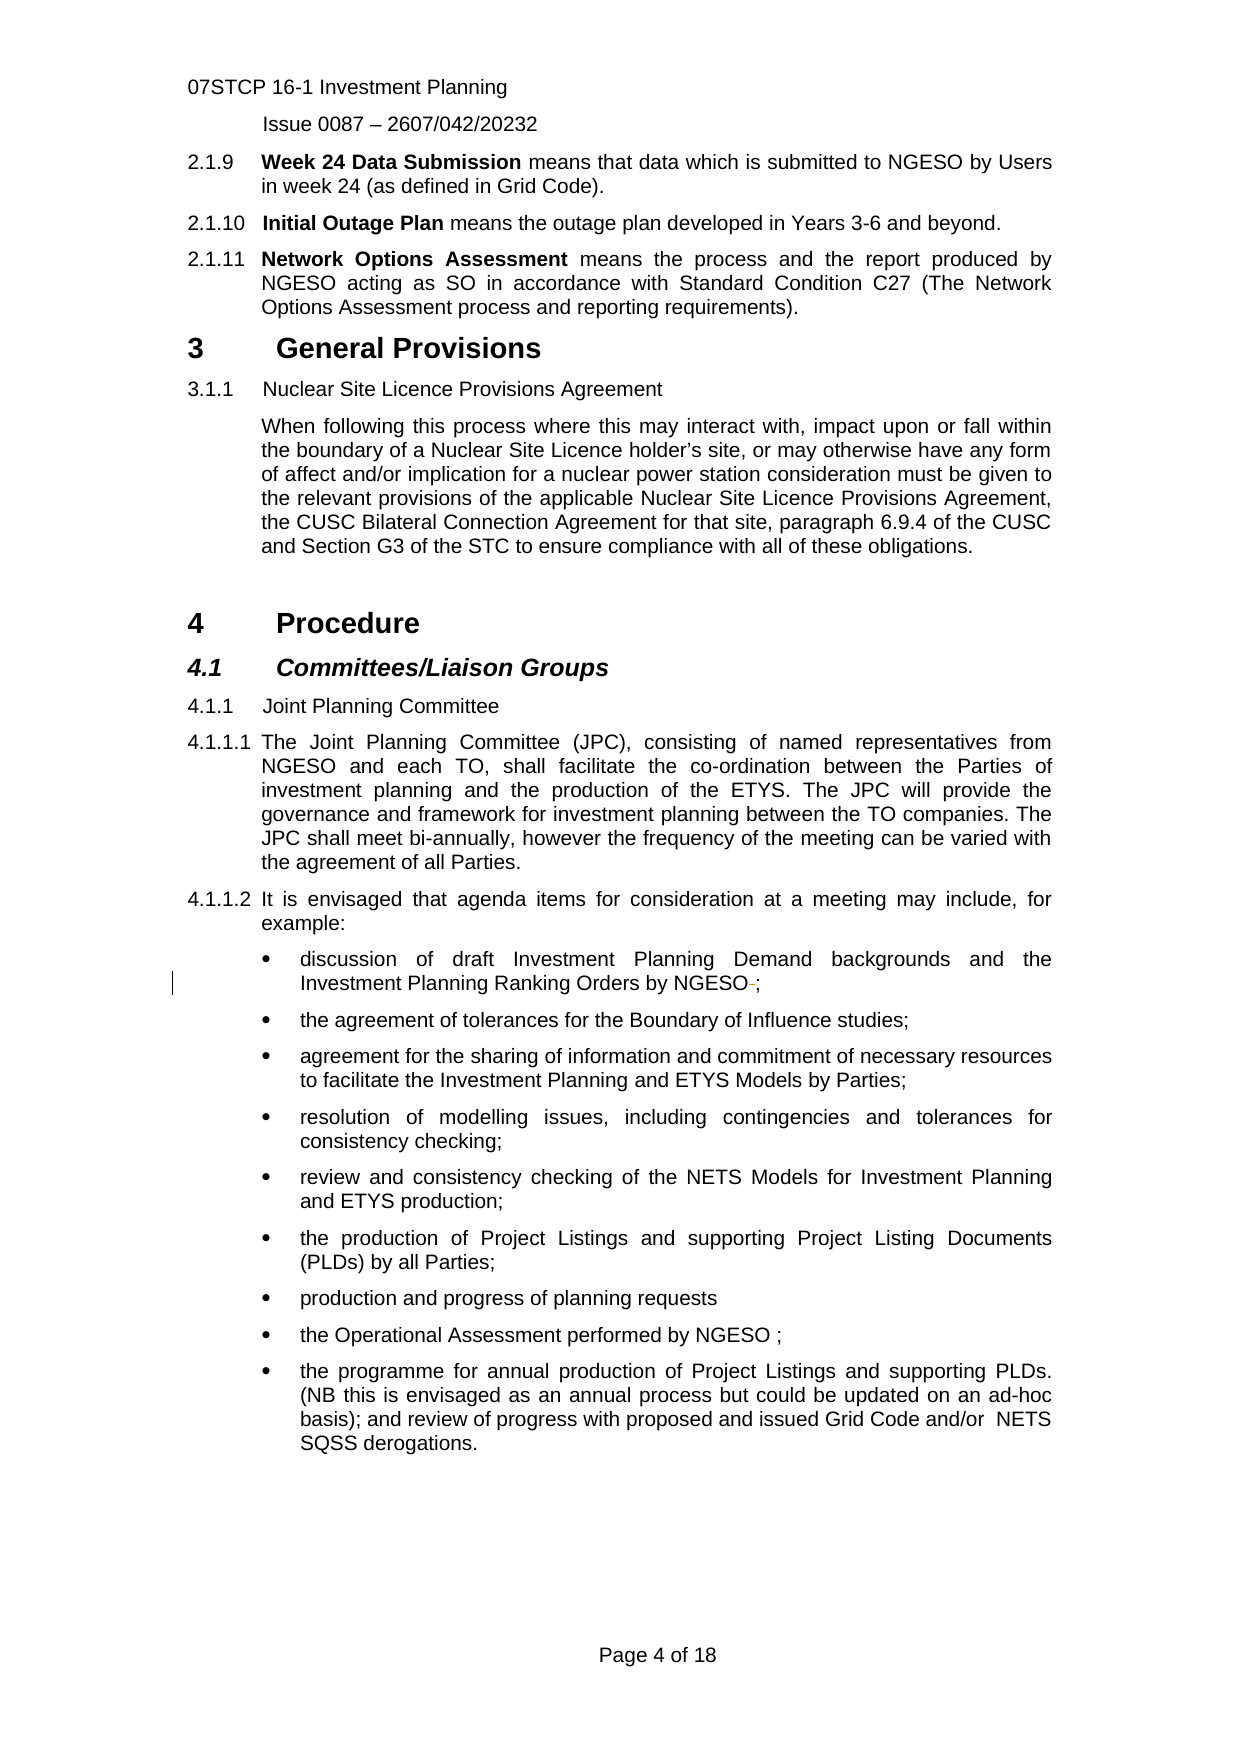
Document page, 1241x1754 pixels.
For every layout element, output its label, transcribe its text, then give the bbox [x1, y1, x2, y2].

subtitle discussion of draft Investment Planning Demand backgrounds and the Investment Planning Ranking Orders by NGESO; [262, 947, 1053, 995]
subtitle Week 24 Data Submission means that data which is submitted to NGESO by Users in week 24 (as defined in Grid Code). [187, 150, 1053, 198]
subtitle the programme for annual production of Project Listings and supporting PLDs. (NB this is envisaged as an annual process but could be updated on an ad-hoc basis); and review of progress with proposed and issued Grid Code and/or NETS SQSS derogations. [262, 1359, 1053, 1455]
subtitle review and consistency checking of the NETS Models for Investment Planning and ETYS production; [262, 1165, 1053, 1213]
subtitle production and progress of planning requests [262, 1286, 1053, 1310]
subtitle Nuclear Site Licence Provisions Agreement [187, 377, 1053, 401]
subtitle agreement for the sharing of information and commitment of necessary resources to facilitate the Investment Planning and ETYS Models by Parties; [262, 1044, 1053, 1092]
subtitle Initial Outage Plan means the outage plan developed in Years 3-6 and beyond. [187, 210, 1053, 234]
subtitle the Operational Assessment performed by NGESO ; [262, 1323, 1053, 1347]
subtitle Joint Planning Committee [187, 694, 1053, 718]
subtitle When following this process where this may interact with, impact upon or fall within the boundary of a Nuclear Site Licence holder’s site, or may otherwise have any form of affect and/or implication for a nuclear power station consideration must be given to the relevant provisions of the applicable Nuclear Site Licence Provisions Agreement, the CUSC Bilateral Connection Agreement for that site, paragraph 6.9.4 of the CUSC and Section G3 of the STC to ensure compliance with all of these obligations. [187, 414, 1053, 557]
subtitle Committees/Liaison Groups [187, 652, 1053, 681]
subtitle resolution of modelling issues, including contingencies and tolerances for consistency checking; [262, 1104, 1053, 1152]
subtitle Network Options Assessment means the process and the report produced by NGESO acting as SO in accordance with Standard Condition C27 (The Network Options Assessment process and reporting requirements). [187, 247, 1053, 319]
subtitle It is envisaged that agenda items for consideration at a meeting may include, for example: [187, 886, 1053, 934]
subtitle Procedure [187, 606, 1053, 640]
subtitle General Provisions [187, 331, 1053, 365]
subtitle the agreement of tolerances for the Boundary of Influence studies; [262, 1007, 1053, 1031]
subtitle The Joint Planning Committee (JPC), consisting of named representatives from NGESO and each TO, shall facilitate the co-ordination between the Parties of investment planning and the production of the ETYS. The JPC will provide the governance and framework for investment planning between the TO companies. The JPC shall meet bi-annually, however the frequency of the meeting can be varied with the agreement of all Parties. [187, 730, 1053, 874]
subtitle the production of Project Listings and supporting Project Listing Documents (PLDs) by all Parties; [262, 1226, 1053, 1273]
